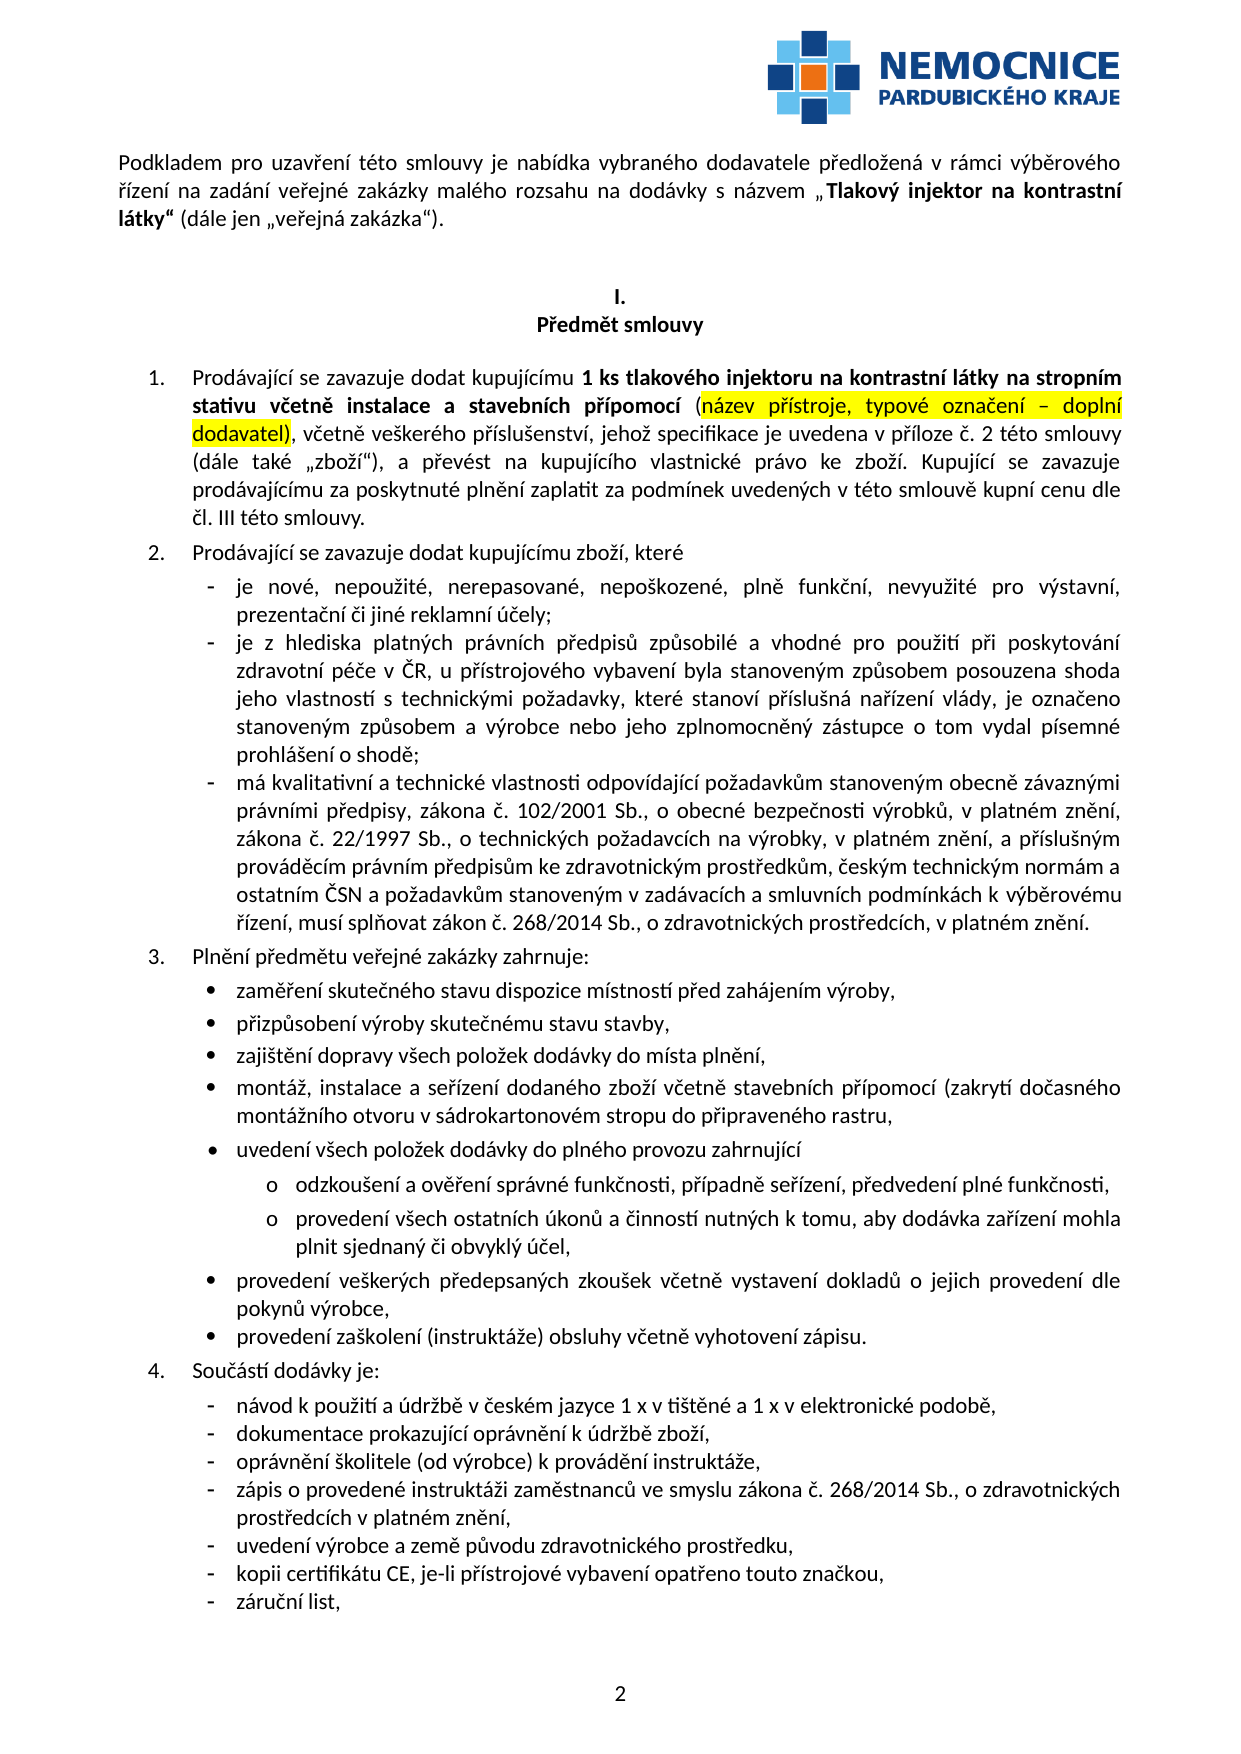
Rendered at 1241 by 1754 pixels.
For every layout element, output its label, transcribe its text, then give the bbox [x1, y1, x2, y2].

list Plnění předmětu veřejné zakázky zahrnuje: [148, 942, 1122, 970]
list uvedení výrobce a země původu zdravotnického prostředku, [207, 1531, 1122, 1559]
list oprávnění školitele (od výrobce) k provádění instruktáže, [207, 1447, 1122, 1475]
picture [766, 29, 1120, 125]
list má kvalitativní a technické vlastnosti odpovídající požadavkům stanoveným obecně závaznými právními předpisy, zákona č. 102/2001 Sb., o obecné bezpečnosti výrobků, v platném znění, zákona č. 22/1997 Sb., o technických požadavcích na výrobky, v platném znění, a příslušným prováděcím právním předpisům ke zdravotnickým prostředkům, českým technickým normám a ostatním ČSN a požadavkům stanoveným v zadávacích a smluvních podmínkách k výběrovému řízení, musí splňovat zákon č. 268/2014 Sb., o zdravotnických prostředcích, v platném znění. [207, 768, 1122, 936]
text o odzkoušení a ověření správné funkčnosti, případně seřízení, předvedení plné funkčnosti, [118, 1170, 1122, 1198]
list Prodávající se zavazuje dodat kupujícímu zboží, které [148, 538, 1122, 566]
list provedení zaškolení (instruktáže) obsluhy včetně vyhotovení zápisu. [207, 1322, 1122, 1350]
list provedení veškerých předepsaných zkoušek včetně vystavení dokladů o jejich provedení dle pokynů výrobce, [207, 1266, 1122, 1322]
text Podkladem pro uzavření této smlouvy je nabídka vybraného dodavatele předložená v rámci výběrového řízení na zadání veřejné zakázky malého rozsahu na dodávky s názvem „Tlakový injektor na kontrastní látky“ (dále jen „veřejná zakázka“). [118, 148, 1122, 232]
list je nové, nepoužité, nerepasované, nepoškozené, plně funkční, nevyužité pro výstavní, prezentační či jiné reklamní účely; [207, 572, 1122, 628]
list přizpůsobení výroby skutečnému stavu stavby, [207, 1009, 1122, 1037]
list kopii certifikátu CE, je-li přístrojové vybavení opatřeno touto značkou, [207, 1559, 1122, 1587]
text • uvedení všech položek dodávky do plného provozu zahrnující [118, 1136, 1122, 1163]
list zajištění dopravy všech položek dodávky do místa plnění, [207, 1041, 1122, 1069]
list dokumentace prokazující oprávnění k údržbě zboží, [207, 1419, 1122, 1447]
text o provedení všech ostatních úkonů a činností nutných k tomu, aby dodávka zařízení mohla plnit sjednaný či obvyklý účel, [266, 1204, 1122, 1260]
list zaměření skutečného stavu dispozice místností před zahájením výroby, [207, 977, 1122, 1005]
text I. [118, 282, 1122, 310]
list Prodávající se zavazuje dodat kupujícímu 1 ks tlakového injektoru na kontrastní látky na stropním stativu včetně instalace a stavebních přípomocí (název přístroje, typové označení – doplní dodavatel), včetně veškerého příslušenství, jehož specifikace je uvedena v příloze č. 2 této smlouvy (dále také „zboží“), a převést na kupujícího vlastnické právo ke zboží. Kupující se zavazuje prodávajícímu za poskytnuté plnění zaplatit za podmínek uvedených v této smlouvě kupní cenu dle čl. III této smlouvy. [148, 363, 1122, 531]
list montáž, instalace a seřízení dodaného zboží včetně stavebních přípomocí (zakrytí dočasného montážního otvoru v sádrokartonovém stropu do připraveného rastru, [207, 1073, 1122, 1129]
list je z hlediska platných právních předpisů způsobilé a vhodné pro použití při poskytování zdravotní péče v ČR, u přístrojového vybavení byla stanoveným způsobem posouzena shoda jeho vlastností s technickými požadavky, které stanoví příslušná nařízení vlády, je označeno stanoveným způsobem a výrobce nebo jeho zplnomocněný zástupce o tom vydal písemné prohlášení o shodě; [207, 628, 1122, 768]
list návod k použití a údržbě v českém jazyce 1 x v tištěné a 1 x v elektronické podobě, [207, 1391, 1122, 1419]
text Předmět smlouvy [118, 310, 1122, 338]
list záruční list, [207, 1587, 1122, 1615]
list zápis o provedené instruktáži zaměstnanců ve smyslu zákona č. 268/2014 Sb., o zdravotnických prostředcích v platném znění, [207, 1475, 1122, 1531]
list Součástí dodávky je: [148, 1357, 1122, 1385]
